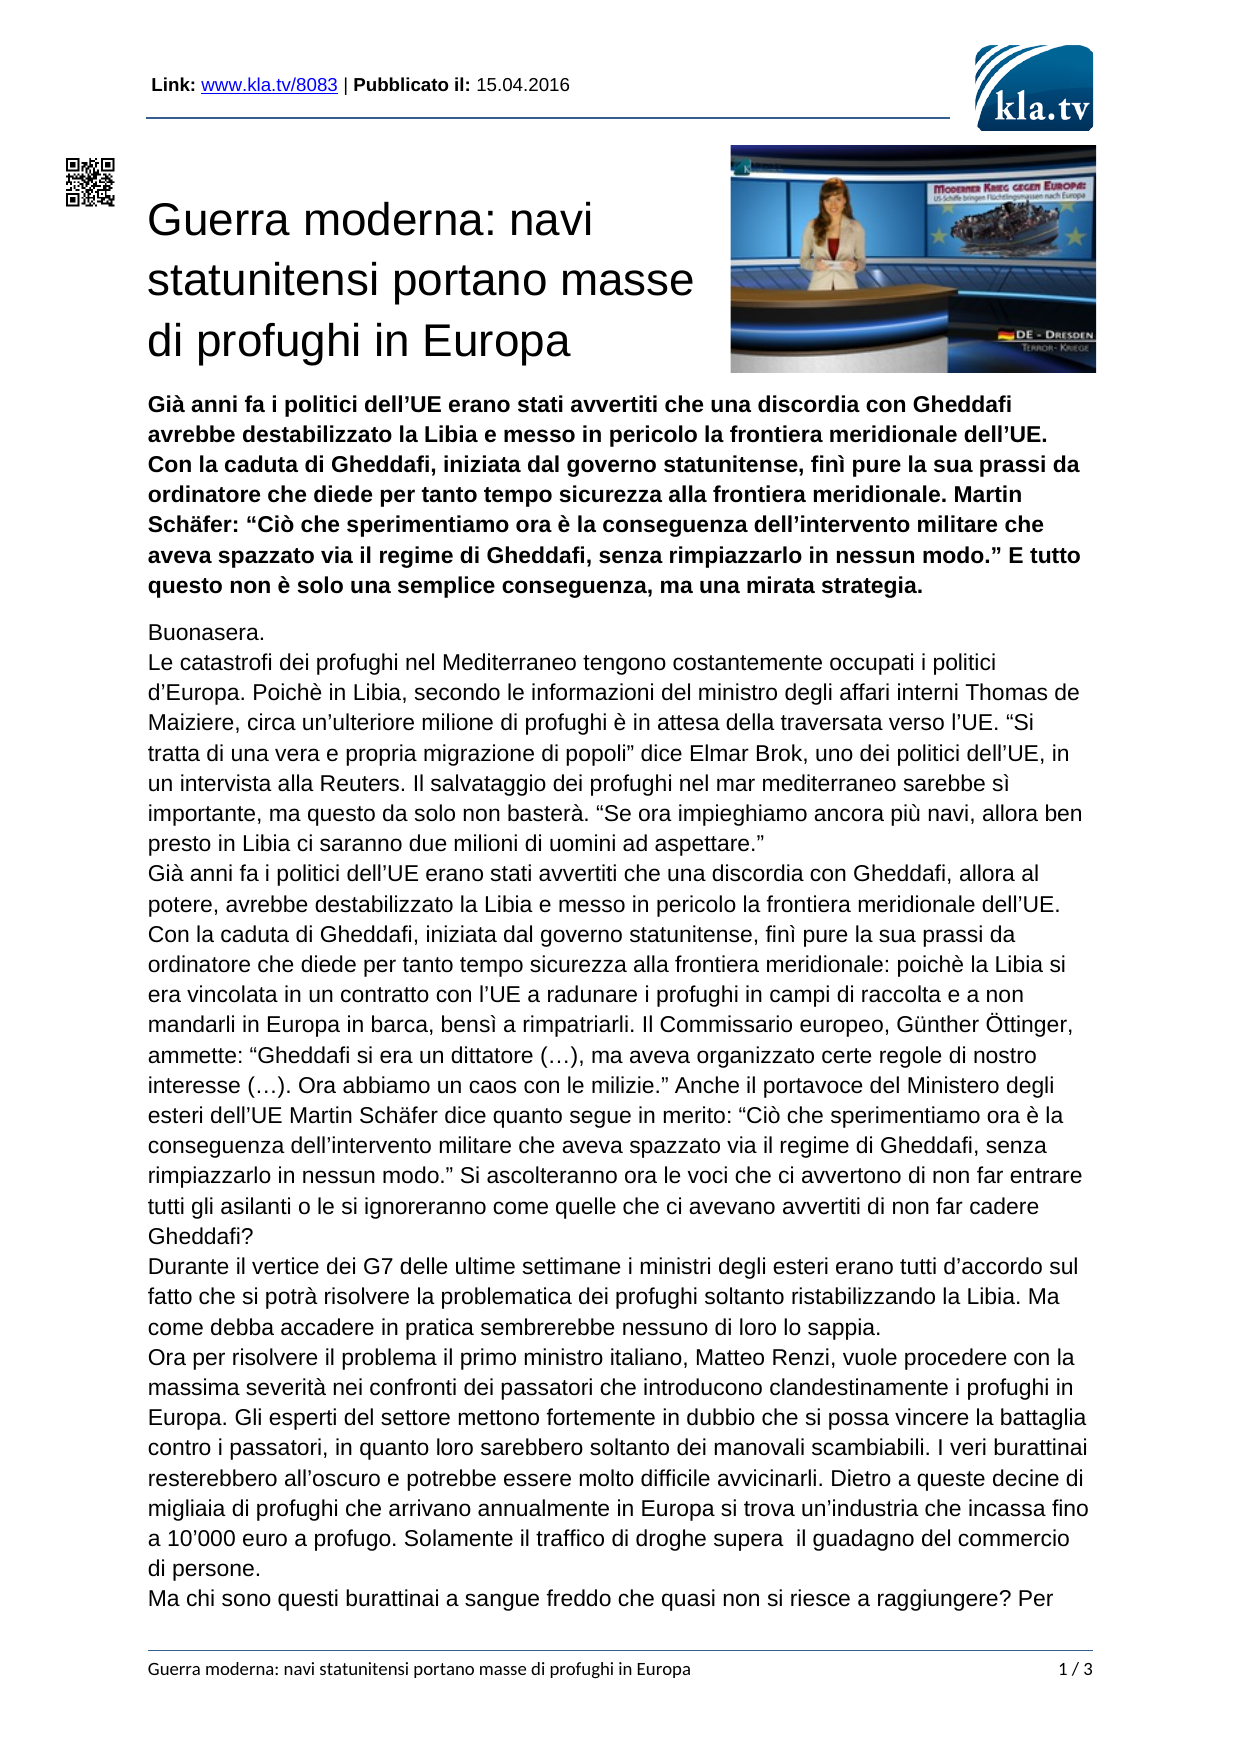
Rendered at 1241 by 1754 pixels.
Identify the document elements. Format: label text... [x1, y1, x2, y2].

text Già anni fa i politici dell’UE erano stati avvertiti che una discordia con Gheddafi avrebbe destabilizzato la Libia e messo in pericolo la frontiera meridionale dell’UE. Con la caduta di Gheddafi, iniziata dal governo statunitense, finì pure la sua prassi da ordinatore che diede per tanto tempo sicurezza alla frontiera meridionale. Martin Schäfer: “Ciò che sperimentiamo ora è la conseguenza dell’intervento militare che aveva spazzato via il regime di Gheddafi, senza rimpiazzarlo in nessun modo.” E tutto questo non è solo una semplice conseguenza, ma una mirata strategia. [148, 391, 1093, 598]
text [148, 619, 1093, 1612]
text Guerra moderna: navi statunitensi portano masse di profughi in Europa [148, 192, 1093, 366]
